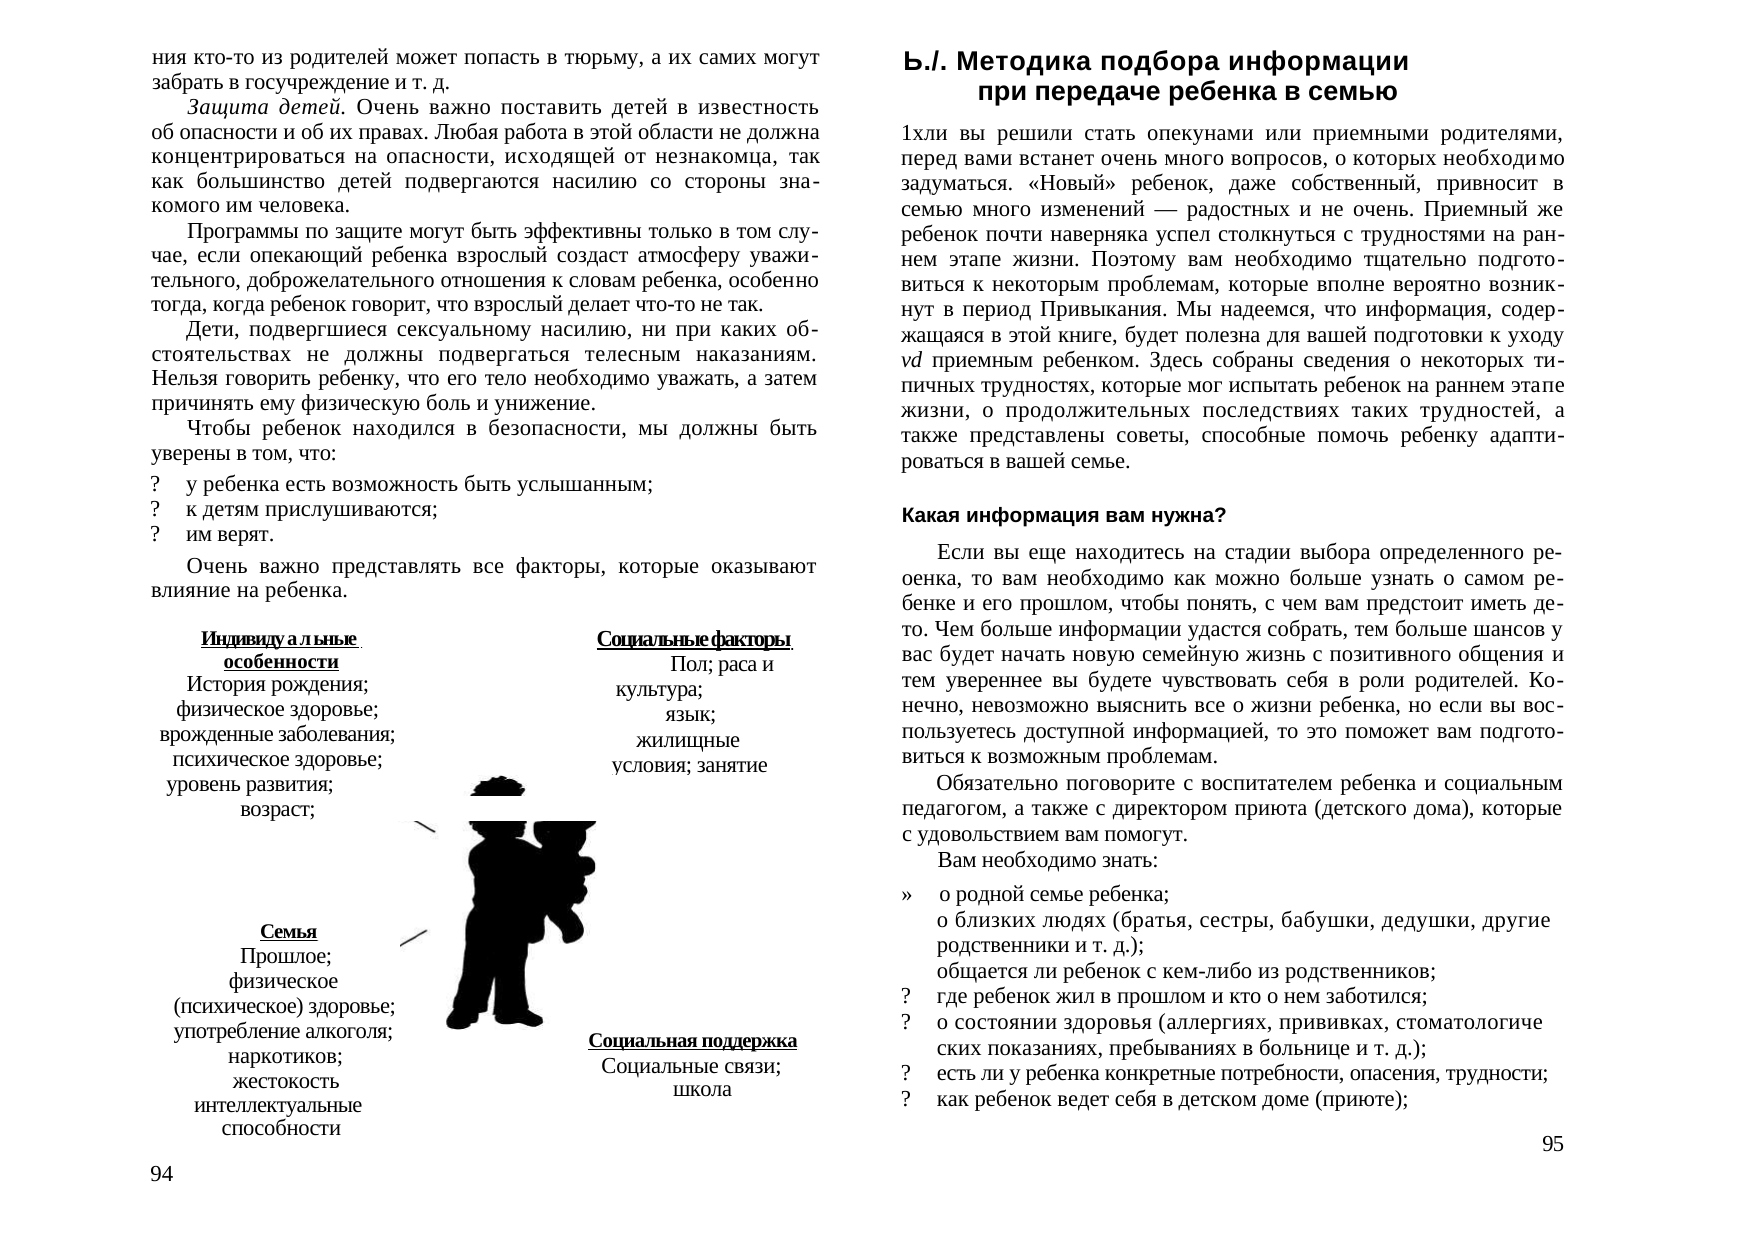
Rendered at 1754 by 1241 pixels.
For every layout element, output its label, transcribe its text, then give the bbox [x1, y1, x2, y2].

list им верят. [150, 521, 821, 546]
text уровень развития; [150, 771, 405, 796]
text наркотиков; [228, 1043, 400, 1068]
text общается ли ребенок с кем-либо из родственников; [937, 958, 1564, 983]
text Семья [260, 919, 400, 943]
text Пол; раса и культура; [616, 652, 795, 702]
list у ребенка есть возможность быть услышанным; [150, 472, 821, 496]
text интеллектуальные способности [194, 1043, 369, 1139]
text Вам необходимо знать: [937, 847, 1564, 872]
text История рождения; [150, 673, 406, 696]
text 94 [150, 1160, 821, 1186]
text Чтобы ребенок находился в безопасности, мы должны быть уверены в том, что: [151, 416, 818, 465]
text Очень важно представлять все факторы, которые оказывают влияние на ребенка. [151, 554, 818, 602]
text жестокость [233, 1069, 400, 1092]
text Какая информация вам нужна? [902, 503, 1564, 527]
text Программы по защите могут быть эффективны только в том случае, если опекающий ребенка взрослый создаст атмосферу уважительного, доброжелательного отношения к словам ребенка, особенно тогда, когда ребенок говорит, что взрослый делает что-то не так. [151, 219, 818, 317]
text Если вы еще находитесь на стадии выбора определенного ре-оенка, то вам необходимо как можно больше узнать о самом ребенке и его прошлом, чтобы понять, с чем вам предстоит иметь дето. Чем больше информации удастся собрать, тем больше шансов у вас будет начать новую семейную жизнь с позитивного общения и тем увереннее вы будете чувствовать себя в роли родителей. Конечно, невозможно выяснить все о жизни ребенка, но если вы воспользуетесь доступной информацией, то это поможет вам подготовиться к возможным проблемам. [902, 539, 1564, 769]
text физическое здоровье; [150, 696, 405, 721]
text Индивиду а л ьные особенности [201, 628, 369, 673]
text врожденные заболевания; [150, 721, 406, 746]
text Прошлое; [240, 943, 400, 968]
text (психическое) здоровье; употребление алкоголя; [173, 993, 400, 1043]
text ния кто-то из родителей может попасть в тюрьму, а их самих могут забрать в госучреждение и т. д. [152, 45, 821, 94]
list где ребенок жил в прошлом и кто о нем заботился; [901, 983, 1564, 1009]
picture [350, 821, 597, 1030]
picture [405, 775, 597, 796]
text Социальная поддержка [588, 1028, 801, 1052]
text возраст; [240, 796, 821, 821]
list как ребенок ведет себя в детском доме (приюте); [901, 1086, 1564, 1111]
text физическое [228, 968, 400, 993]
list есть ли у ребенка конкретные потребности, опасения, трудности; [901, 1060, 1564, 1086]
text школа [673, 1075, 732, 1102]
text интеллектуальные способности [194, 823, 369, 993]
text Социальные связи; [601, 1052, 801, 1079]
text Ь./. Методика подбора информации при передаче ребенка в семью [903, 47, 1451, 106]
text язык; [665, 702, 795, 727]
list о состоянии здоровья (аллергиях, прививках, стоматологиче ских показаниях, пребываниях в больнице и т. д.); [901, 1009, 1564, 1060]
text » о родной семье ребенка; [901, 881, 1564, 906]
text жилищные условия; занятие [611, 727, 795, 775]
text Обязательно поговорите с воспитателем ребенка и социальным педагогом, а также с директором приюта (детского дома), которые с удовольствием вам помогут. [902, 770, 1564, 846]
list к детям прислушиваются; [150, 496, 821, 521]
text о близких людях (братья, сестры, бабушки, дедушки, другие [937, 907, 1564, 932]
text родственники и т. д.); [937, 932, 1564, 958]
text 1хли вы решили стать опекунами или приемными родителями, перед вами встанет очень много вопросов, о которых необходимо задуматься. «Новый» ребенок, даже собственный, привносит в семью много изменений — радостных и не очень. Приемный же ребенок почти наверняка успел столкнуться с трудностями на раннем этапе жизни. Поэтому вам необходимо тщательно подготовиться к некоторым проблемам, которые вполне вероятно возникнут в период Привыкания. Мы надеемся, что информация, содержащаяся в этой книге, будет полезна для вашей подготовки к уходу vd приемным ребенком. Здесь собраны сведения о некоторых типичных трудностях, которые мог испытать ребенок на раннем этапе жизни, о продолжительных последствиях таких трудностей, а также представлены советы, способные помочь ребенку адаптироваться в вашей семье. [901, 120, 1564, 473]
text Социальные факторы [596, 626, 795, 652]
text Защита детей. Очень важно поставить детей в известность об опасности и об их правах. Любая работа в этой области не должна концентрироваться на опасности, исходящей от незнакомца, так как большинство детей подвергаются насилию со стороны знакомого им человека. [151, 95, 820, 217]
text 95 [901, 1130, 1564, 1156]
text Дети, подвергшиеся сексуальному насилию, ни при каких обстоятельствах не должны подвергаться телесным наказаниям. Нельзя говорить ребенку, что его тело необходимо уважать, а затем причинять ему физическую боль и унижение. [151, 317, 818, 415]
text психическое здоровье; [150, 746, 406, 771]
